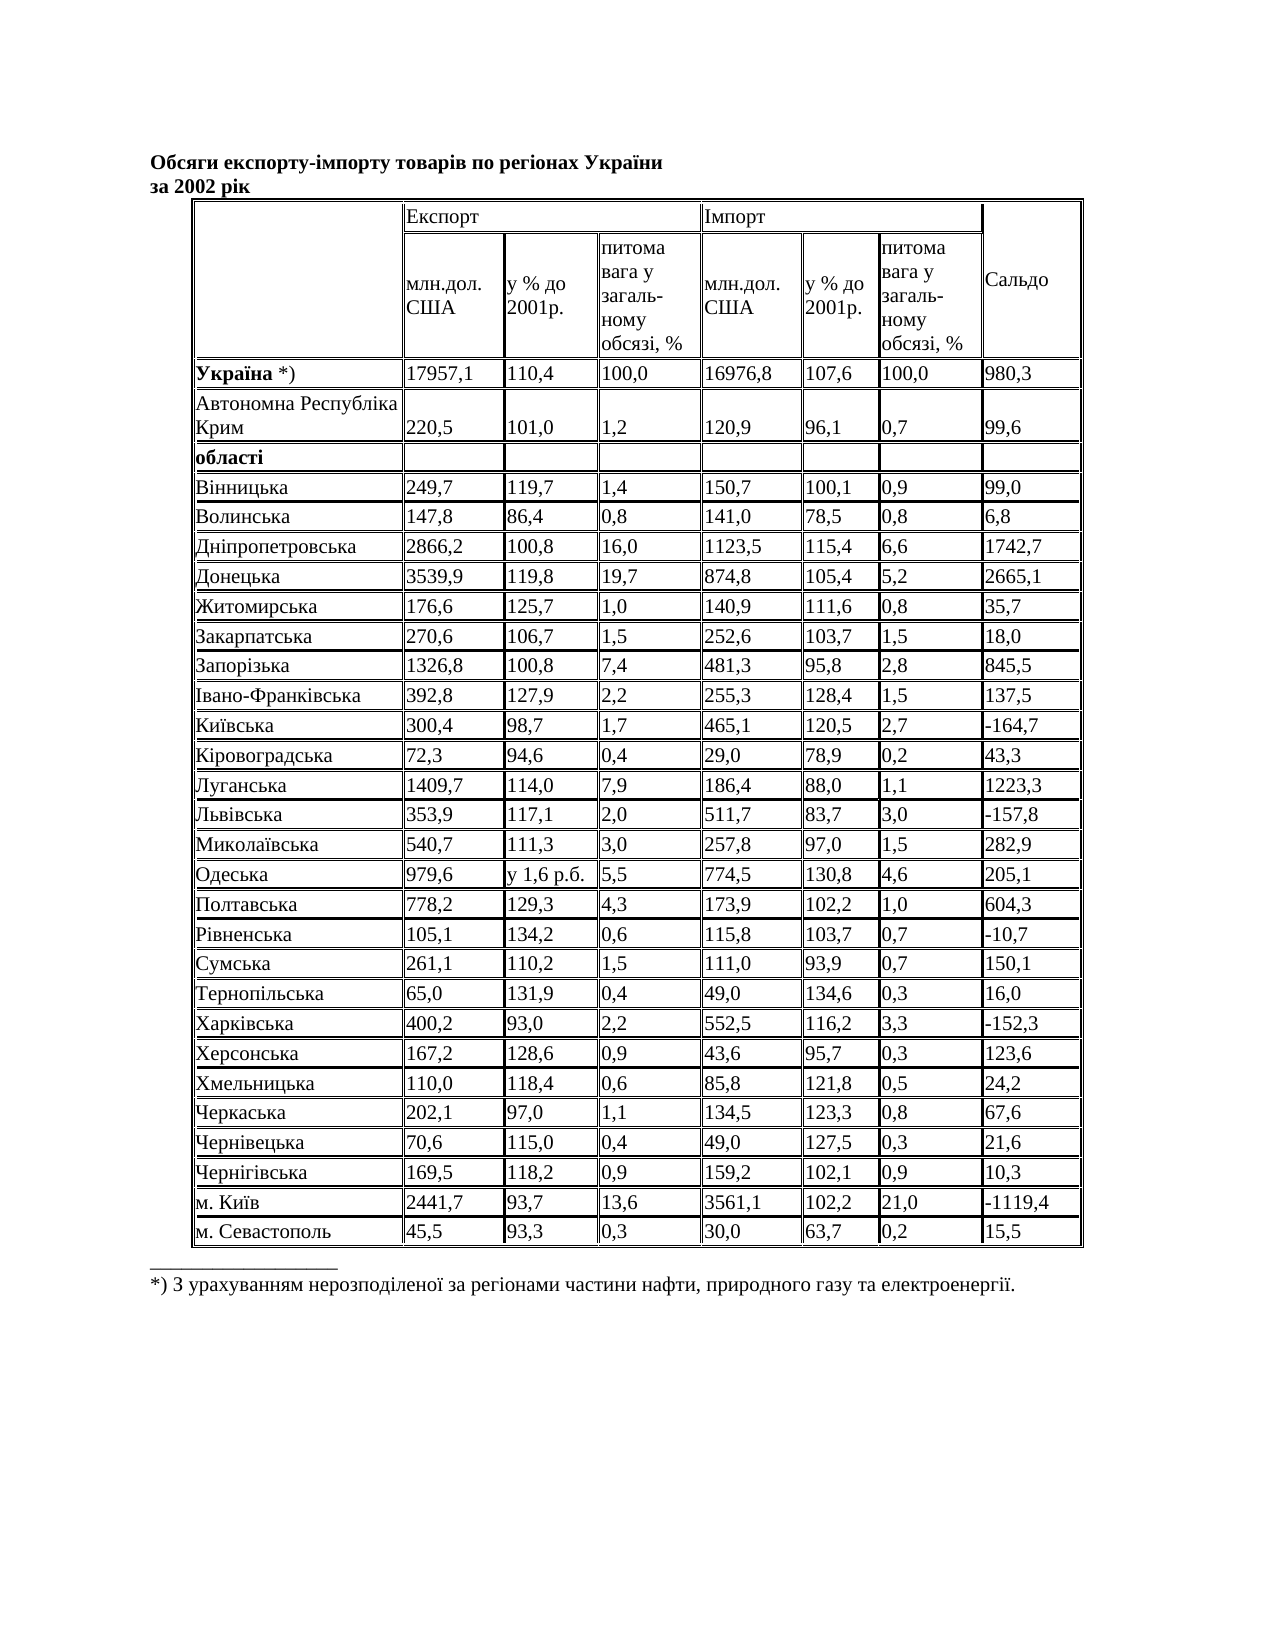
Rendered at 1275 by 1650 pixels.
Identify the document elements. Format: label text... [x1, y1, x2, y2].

table_cell 115,0 [506, 1129, 597, 1155]
table_cell 0,3 [881, 1040, 981, 1066]
table_cell 980,3 [982, 357, 1082, 386]
table_cell 130,8 [804, 861, 878, 887]
table_cell 0,9 [881, 474, 981, 500]
table_cell у % до 2001р. [804, 234, 878, 357]
table_cell 118,4 [506, 1069, 597, 1096]
table_cell Миколаївська [193, 828, 403, 857]
table_cell 3539,9 [405, 563, 503, 589]
table_cell 0,8 [881, 1099, 981, 1126]
table_cell 83,7 [804, 801, 878, 828]
table_cell 6,6 [881, 533, 981, 559]
table_cell 0,3 [881, 980, 981, 1006]
table_cell 0,7 [881, 390, 981, 440]
table_cell Рiвненська [195, 917, 402, 947]
table_cell 35,7 [984, 589, 1081, 619]
table_cell Кiровоградська [195, 738, 402, 768]
table_cell 119,7 [506, 474, 597, 500]
table_cell Запорiзька [195, 649, 402, 679]
table_cell 65,0 [405, 980, 503, 1006]
table_cell Івано-Франківська [193, 679, 403, 708]
table_cell 4,3 [600, 891, 700, 917]
table_cell Чернiвецька [193, 1126, 403, 1155]
table_cell 1,5 [600, 950, 700, 977]
table_cell 131,9 [506, 980, 597, 1006]
table_cell 2,8 [881, 652, 981, 679]
table_cell 118,2 [506, 1159, 597, 1185]
table_cell Тернопiльська [193, 977, 403, 1006]
table_cell 0,9 [600, 1159, 700, 1185]
table_cell 43,3 [984, 738, 1081, 768]
table_cell 249,7 [405, 474, 503, 500]
table_cell Чернігівська [195, 1155, 402, 1185]
table_cell 1,1 [600, 1099, 700, 1126]
table_cell 97,0 [506, 1099, 597, 1126]
table_cell 0,6 [600, 1069, 700, 1096]
table_cell 511,7 [703, 801, 801, 828]
table_cell 1,7 [600, 712, 700, 738]
table_cell питома вага у загаль- ному обсязі, % [600, 234, 700, 357]
table_cell 110,2 [506, 950, 597, 977]
table_cell Донецька [195, 560, 402, 589]
table_cell 105,1 [405, 920, 503, 947]
table_cell 173,9 [703, 891, 801, 917]
table_cell 102,1 [804, 1159, 878, 1185]
table_cell 115,8 [703, 920, 801, 947]
table_cell 0,4 [600, 742, 700, 768]
table_cell 874,8 [703, 563, 801, 589]
table_cell 270,6 [405, 623, 503, 649]
table_cell -10,7 [984, 917, 1080, 947]
table_cell 1,0 [881, 891, 981, 917]
table_cell 63,7 [803, 1218, 879, 1245]
table_cell 0,9 [881, 1159, 981, 1185]
table_cell 282,9 [982, 828, 1082, 857]
table_cell 95,8 [804, 652, 878, 679]
table_cell 102,2 [804, 1189, 878, 1215]
table_cell Хмельницька [195, 1066, 402, 1096]
table_cell 1223,3 [984, 768, 1081, 798]
table_cell у % до 2001р. [506, 234, 597, 357]
table_cell 7,9 [600, 772, 700, 798]
table_cell 16,0 [600, 533, 700, 559]
table_cell 845,5 [984, 649, 1080, 679]
table_cell 1,4 [600, 474, 700, 500]
table_cell 159,2 [703, 1159, 801, 1185]
table_cell 110,0 [405, 1069, 503, 1096]
table_cell 86,4 [506, 503, 597, 530]
table_cell Закарпатська [195, 619, 402, 649]
table_cell 176,6 [405, 593, 503, 619]
table_cell 2,0 [600, 801, 700, 828]
table_cell [600, 444, 700, 470]
table_cell 1,5 [881, 682, 981, 708]
table_cell млн.дол. США [703, 234, 801, 357]
table_cell 0,8 [600, 503, 700, 530]
table_cell 2665,1 [984, 560, 1081, 589]
table_cell 97,0 [804, 831, 878, 857]
table_cell 129,3 [506, 891, 597, 917]
table_cell Сумська [193, 947, 403, 977]
table_cell -157,8 [984, 798, 1082, 828]
table_cell 125,7 [506, 593, 597, 619]
table_cell 6,8 [984, 500, 1080, 530]
table_cell 0,6 [600, 920, 700, 947]
table_cell питома вага у загаль- ному обсязі, % [881, 234, 981, 357]
table_cell Україна *) [193, 357, 403, 386]
table_cell 1,5 [881, 623, 981, 649]
table_cell 110,4 [506, 360, 597, 386]
table_cell Черкаська [193, 1096, 403, 1126]
table_header [195, 202, 403, 357]
table_header Сальдо [982, 202, 1080, 357]
table_cell 1,5 [600, 623, 700, 649]
table_cell 169,5 [405, 1159, 503, 1185]
table_cell 78,9 [804, 742, 878, 768]
table_cell 78,5 [804, 503, 878, 530]
table_cell 93,0 [506, 1010, 597, 1036]
table_cell 99,6 [984, 386, 1081, 440]
table_cell Херсонська [195, 1036, 402, 1066]
table_cell 2441,7 [405, 1189, 503, 1215]
table_cell 111,6 [804, 593, 878, 619]
table_cell 205,1 [984, 858, 1081, 887]
table_cell 140,9 [703, 593, 801, 619]
table_cell 127,5 [804, 1129, 878, 1155]
table_cell 400,2 [405, 1010, 503, 1036]
table_cell 481,3 [703, 652, 801, 679]
table_cell 3,3 [881, 1010, 981, 1036]
table_cell Полтавська [195, 887, 402, 917]
table_cell 2,7 [881, 712, 981, 738]
table_cell 67,6 [982, 1096, 1082, 1126]
table_cell 19,7 [600, 563, 700, 589]
table_cell 21,0 [881, 1189, 981, 1215]
table_cell 30,0 [702, 1218, 803, 1245]
table_cell 120,5 [804, 712, 878, 738]
table_cell 186,4 [703, 772, 801, 798]
table_cell [881, 444, 981, 470]
table_cell 4,6 [881, 861, 981, 887]
table_header Імпорт [702, 202, 982, 231]
table_cell 252,6 [703, 623, 801, 649]
table_cell 2,2 [600, 1010, 700, 1036]
table_cell 100,8 [506, 652, 597, 679]
table_cell [804, 444, 878, 470]
table_cell 127,9 [506, 682, 597, 708]
table_cell 300,4 [405, 712, 503, 738]
table_cell 141,0 [703, 503, 801, 530]
table_cell 147,8 [405, 503, 503, 530]
table_cell 1,1 [881, 772, 981, 798]
table_cell 10,3 [984, 1155, 1081, 1185]
table_cell Харкiвська [195, 1006, 402, 1036]
table_cell 123,3 [804, 1099, 878, 1126]
table_cell 257,8 [703, 831, 801, 857]
table_cell 93,7 [506, 1189, 597, 1215]
table_cell 103,7 [804, 623, 878, 649]
text __________________ [150, 1248, 1125, 1272]
table_cell 16,0 [982, 977, 1082, 1006]
table_cell Волинська [195, 500, 402, 530]
table_cell -164,7 [984, 709, 1081, 738]
table_cell млн.дол. США [405, 234, 503, 357]
table_cell 0,8 [881, 503, 981, 530]
table_cell 115,4 [804, 533, 878, 559]
table_cell 100,8 [506, 533, 597, 559]
table_cell 116,2 [804, 1010, 878, 1036]
table_cell 0,7 [881, 920, 981, 947]
table_cell 111,0 [703, 950, 801, 977]
table_cell 105,4 [804, 563, 878, 589]
table_cell 128,4 [804, 682, 878, 708]
table_cell 123,6 [984, 1036, 1081, 1066]
table_cell 94,6 [506, 742, 597, 768]
table_cell 117,1 [506, 801, 597, 828]
table_cell 202,1 [405, 1099, 503, 1126]
table_cell 150,1 [982, 947, 1082, 977]
table_cell 0,3 [599, 1218, 702, 1245]
table_cell 85,8 [703, 1069, 801, 1096]
table_cell Луганська [195, 768, 402, 798]
table_cell [984, 440, 1081, 470]
table_cell 1,2 [600, 390, 700, 440]
table_cell 49,0 [703, 1129, 801, 1155]
table_cell 465,1 [703, 712, 801, 738]
table_cell 0,9 [600, 1040, 700, 1066]
table_cell 552,5 [703, 1010, 801, 1036]
table_cell 0,2 [879, 1218, 982, 1245]
table_cell 137,5 [982, 679, 1082, 708]
table_cell [703, 444, 801, 470]
table_cell 101,0 [506, 390, 597, 440]
table_cell 13,6 [600, 1189, 700, 1215]
table_cell 43,6 [703, 1040, 801, 1066]
table_cell 0,5 [881, 1069, 981, 1096]
table_cell 96,1 [804, 390, 878, 440]
table_cell 100,1 [804, 474, 878, 500]
table_cell 134,6 [804, 980, 878, 1006]
table_cell Вiнницька [195, 470, 402, 500]
text *) З урахуванням нерозподіленої за регіонами частини нафти, природного газу та електроенергії. [150, 1272, 1125, 1296]
table_cell 17957,1 [405, 360, 503, 386]
table_cell 1,0 [600, 593, 700, 619]
table_cell 150,7 [703, 474, 801, 500]
text Обсяги експорту-імпорту товарів по регіонах України [150, 150, 1125, 174]
table_cell 107,6 [804, 360, 878, 386]
table_cell -152,3 [984, 1006, 1081, 1036]
table_cell 99,0 [984, 470, 1081, 500]
table_cell 24,2 [984, 1066, 1080, 1096]
table_cell Днiпропетровська [193, 530, 403, 559]
table_cell 45,5 [404, 1218, 504, 1245]
table_cell 134,5 [703, 1099, 801, 1126]
table_cell 1409,7 [405, 772, 503, 798]
table_cell Київська [195, 709, 402, 738]
table_cell 88,0 [804, 772, 878, 798]
table_cell 540,7 [405, 831, 503, 857]
table_cell 121,8 [804, 1069, 878, 1096]
table_cell 778,2 [405, 891, 503, 917]
table_cell [506, 444, 597, 470]
table_cell 1742,7 [982, 530, 1082, 559]
table_cell 1326,8 [405, 652, 503, 679]
table_cell 111,3 [506, 831, 597, 857]
table_cell 134,2 [506, 920, 597, 947]
table_cell 5,2 [881, 563, 981, 589]
table_cell 167,2 [405, 1040, 503, 1066]
table_cell 98,7 [506, 712, 597, 738]
table_cell 774,5 [703, 861, 801, 887]
table_cell 2866,2 [405, 533, 503, 559]
table_cell 70,6 [405, 1129, 503, 1155]
table_cell 95,7 [804, 1040, 878, 1066]
table_cell 128,6 [506, 1040, 597, 1066]
table_cell 0,7 [881, 950, 981, 977]
table_cell 353,9 [405, 801, 503, 828]
table_cell м. Севастополь [195, 1215, 403, 1245]
table_cell 0,4 [600, 980, 700, 1006]
table_cell 2,2 [600, 682, 700, 708]
table_cell 15,5 [982, 1215, 1080, 1245]
table_cell 93,3 [504, 1218, 599, 1245]
table_cell 1,5 [881, 831, 981, 857]
table_cell Житомирська [195, 589, 402, 619]
table_cell 102,2 [804, 891, 878, 917]
table_cell 49,0 [703, 980, 801, 1006]
table_cell 604,3 [984, 887, 1081, 917]
table_cell 7,4 [600, 652, 700, 679]
table_cell 29,0 [703, 742, 801, 768]
table_cell 255,3 [703, 682, 801, 708]
table_cell 0,2 [881, 742, 981, 768]
table_cell [405, 444, 503, 470]
table_cell 392,8 [405, 682, 503, 708]
table_cell 0,4 [600, 1129, 700, 1155]
text за 2002 рік [150, 174, 1125, 198]
table_cell 93,9 [804, 950, 878, 977]
table_cell 100,0 [600, 360, 700, 386]
table_cell 261,1 [405, 950, 503, 977]
table_cell 979,6 [405, 861, 503, 887]
table_cell 103,7 [804, 920, 878, 947]
table_cell 18,0 [984, 619, 1081, 649]
table_cell Автономна Республiка Крим [195, 386, 402, 440]
table_cell 120,9 [703, 390, 801, 440]
table_cell 0,8 [881, 593, 981, 619]
table_cell 72,3 [405, 742, 503, 768]
table_cell м. Київ [195, 1185, 402, 1215]
table_cell -1119,4 [984, 1185, 1081, 1215]
table_cell 3,0 [881, 801, 981, 828]
table_cell 100,0 [881, 360, 981, 386]
table_cell 119,8 [506, 563, 597, 589]
table_cell 220,5 [405, 390, 503, 440]
table_cell області [195, 440, 402, 470]
table_cell 16976,8 [703, 360, 801, 386]
table_cell 5,5 [600, 861, 700, 887]
table_header Експорт [404, 202, 702, 231]
table_cell 114,0 [506, 772, 597, 798]
table_cell 3,0 [600, 831, 700, 857]
table_cell 106,7 [506, 623, 597, 649]
table_cell 0,3 [881, 1129, 981, 1155]
table_cell Одеська [195, 858, 402, 887]
table_cell 3561,1 [703, 1189, 801, 1215]
table_cell 1123,5 [703, 533, 801, 559]
table_cell 21,6 [982, 1126, 1082, 1155]
table_cell Львiвська [193, 798, 402, 828]
table_cell у 1,6 р.б. [506, 861, 597, 887]
